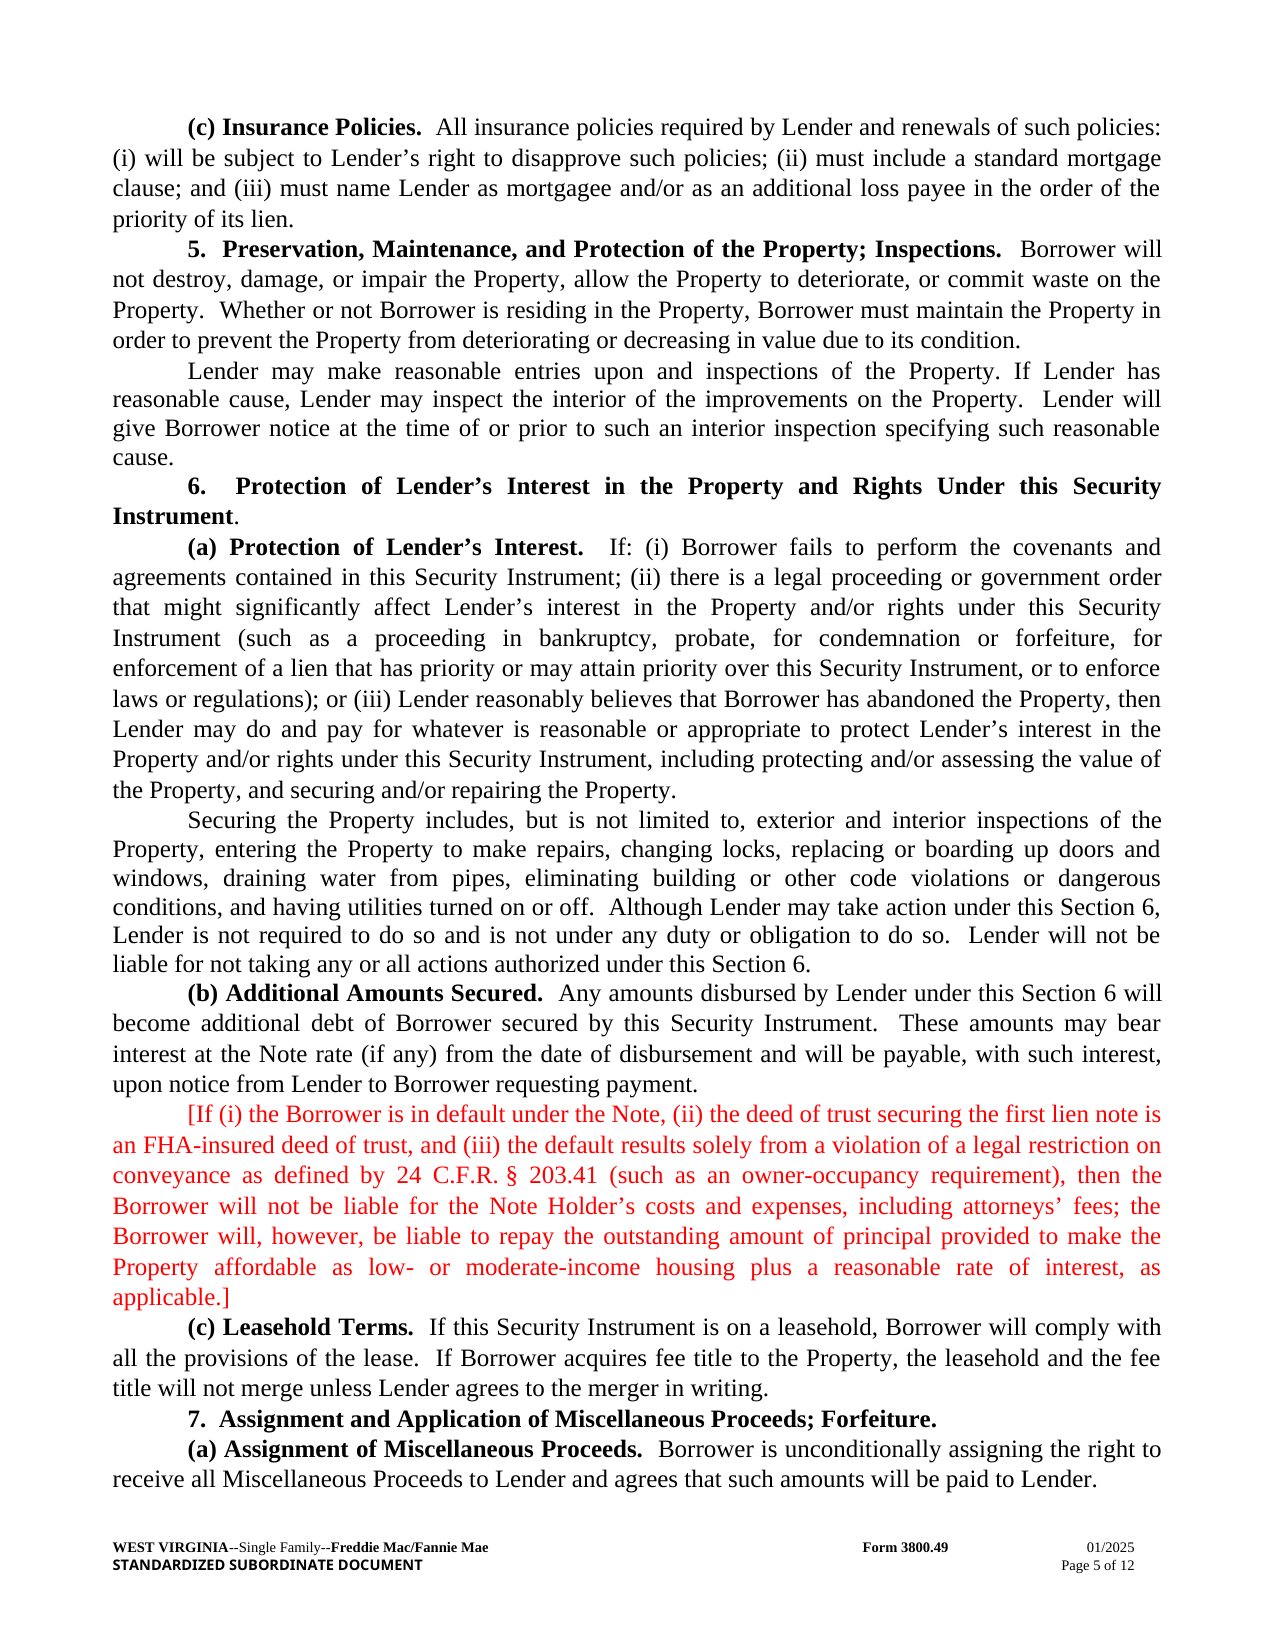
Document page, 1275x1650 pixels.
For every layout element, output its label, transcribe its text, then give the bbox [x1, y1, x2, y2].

text (c) Insurance Policies. All insurance policies required by Lender and renewals of such policies: (i) will be subject to Lender’s right to disapprove such policies; (ii) must include a standard mortgage clause; and (iii) must name Lender as mortgagee and/or as an additional loss payee in the order of the priority of its lien. [112, 112, 1162, 232]
text (b) Additional Amounts Secured. Any amounts disbursed by Lender under this Section 6 will become additional debt of Borrower secured by this Security Instrument. These amounts may bear interest at the Note rate (if any) from the date of disbursement and will be payable, with such interest, upon notice from Lender to Borrower requesting payment. [112, 978, 1162, 1098]
text Securing the Property includes, but is not limited to, exterior and interior inspections of the Property, entering the Property to make repairs, changing locks, replacing or boarding up doors and windows, draining water from pipes, eliminating building or other code violations or dangerous conditions, and having utilities turned on or off. Although Lender may take action under this Section 6, Lender is not required to do so and is not under any duty or obligation to do so. Lender will not be liable for not taking any or all actions authorized under this Section 6. [112, 805, 1162, 978]
text 7. Assignment and Application of Miscellaneous Proceeds; Forfeiture. [112, 1404, 1162, 1432]
text [If (i) the Borrower is in default under the Note, (ii) the deed of trust securing the first lien note is an FHA-insured deed of trust, and (iii) the default results solely from a violation of a legal restriction on conveyance as defined by 24 C.F.R. § 203.41 (such as an owner-occupancy requirement), then the Borrower will not be liable for the Note Holder’s costs and expenses, including attorneys’ fees; the Borrower will, however, be liable to repay the outstanding amount of principal provided to make the Property affordable as low- or moderate-income housing plus a reasonable rate of interest, as applicable.] [112, 1099, 1162, 1311]
text (c) Leasehold Terms. If this Security Instrument is on a leasehold, Borrower will comply with all the provisions of the lease. If Borrower acquires fee title to the Property, the leasehold and the fee title will not merge unless Lender agrees to the merger in writing. [112, 1312, 1162, 1402]
text 5. Preservation, Maintenance, and Protection of the Property; Inspections. Borrower will not destroy, damage, or impair the Property, allow the Property to deteriorate, or commit waste on the Property. Whether or not Borrower is residing in the Property, Borrower must maintain the Property in order to prevent the Property from deteriorating or decreasing in value due to its condition. [112, 234, 1162, 354]
text (a) Assignment of Miscellaneous Proceeds. Borrower is unconditionally assigning the right to receive all Miscellaneous Proceeds to Lender and agrees that such amounts will be paid to Lender. [112, 1434, 1162, 1493]
text Lender may make reasonable entries upon and inspections of the Property. If Lender has reasonable cause, Lender may inspect the interior of the improvements on the Property. Lender will give Borrower notice at the time of or prior to such an interior inspection specifying such reasonable cause. [112, 356, 1162, 471]
text (a) Protection of Lender’s Interest. If: (i) Borrower fails to perform the covenants and agreements contained in this Security Instrument; (ii) there is a legal proceeding or government order that might significantly affect Lender’s interest in the Property and/or rights under this Security Instrument (such as a proceeding in bankruptcy, probate, for condemnation or forfeiture, for enforcement of a lien that has priority or may attain priority over this Security Instrument, or to enforce laws or regulations); or (iii) Lender reasonably believes that Borrower has abandoned the Property, then Lender may do and pay for whatever is reasonable or appropriate to protect Lender’s interest in the Property and/or rights under this Security Instrument, including protecting and/or assessing the value of the Property, and securing and/or repairing the Property. [112, 532, 1162, 804]
text 6. Protection of Lender’s Interest in the Property and Rights Under this Security Instrument. [112, 471, 1162, 530]
